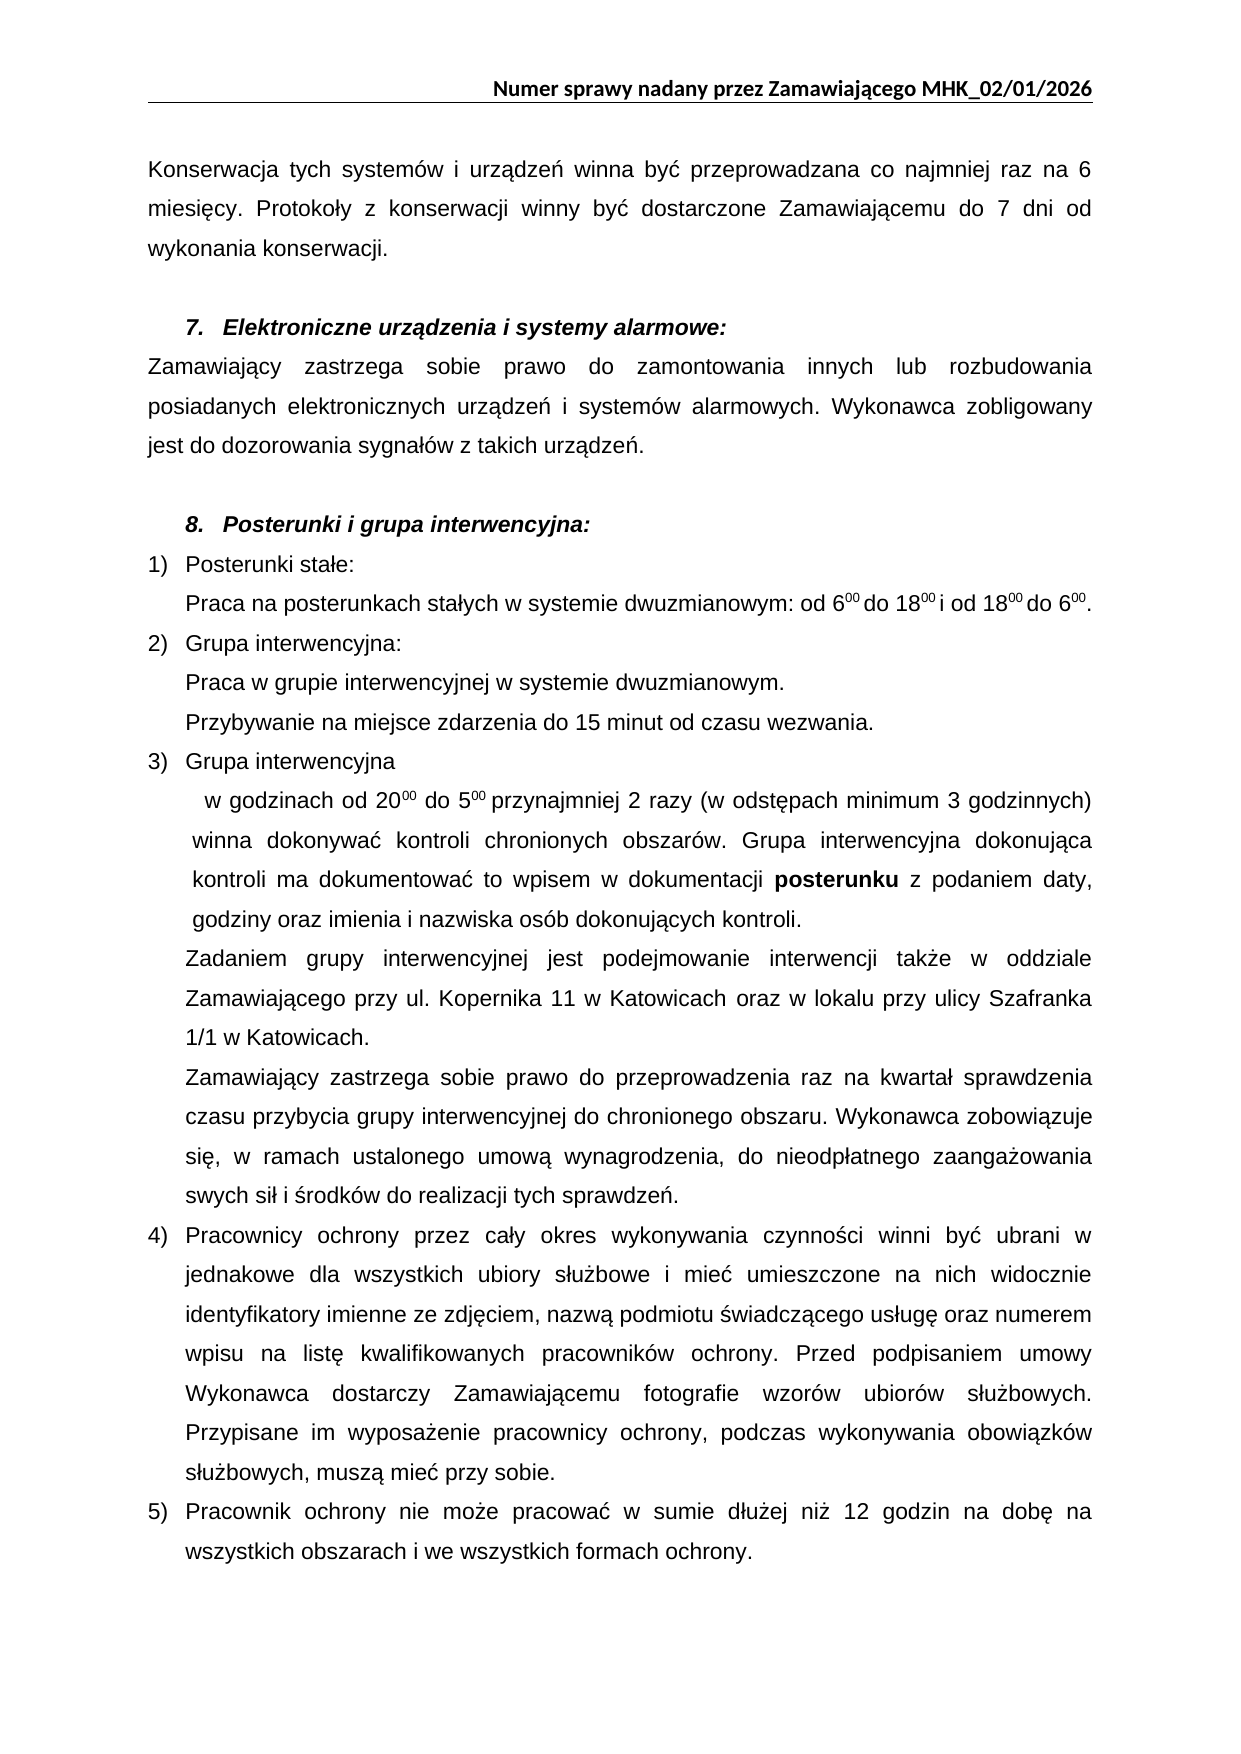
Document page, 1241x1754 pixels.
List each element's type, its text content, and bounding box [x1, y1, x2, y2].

text Konserwacja tych systemów i urządzeń winna być przeprowadzana co najmniej raz na 6 miesięcy. Protokoły z konserwacji winny być dostarczone Zamawiającemu do 7 dni od wykonania konserwacji. [148, 156, 1093, 261]
list Posterunki i grupa interwencyjna: [185, 511, 1093, 537]
list Pracownik ochrony nie może pracować w sumie dłużej niż 12 godzin na dobę na wszystkich obszarach i we wszystkich formach ochrony. [148, 1498, 1093, 1564]
list Grupa interwencyjna: [148, 629, 1093, 656]
list Elektroniczne urządzenia i systemy alarmowe: [185, 314, 1093, 340]
text Zadaniem grupy interwencyjnej jest podejmowanie interwencji także w oddziale Zamawiającego przy ul. Kopernika 11 w Katowicach oraz w lokalu przy ulicy Szafranka 1/1 w Katowicach. [185, 945, 1093, 1051]
text Praca na posterunkach stałych w systemie dwuzmianowym: od 600 do 1800 i od 1800 do 600. [185, 590, 1093, 616]
text Zamawiający zastrzega sobie prawo do przeprowadzenia raz na kwartał sprawdzenia czasu przybycia grupy interwencyjnej do chronionego obszaru. Wykonawca zobowiązuje się, w ramach ustalonego umową wynagrodzenia, do nieodpłatnego zaangażowania swych sił i środków do realizacji tych sprawdzeń. [185, 1064, 1093, 1209]
list Grupa interwencyjna [148, 748, 1093, 774]
text Zamawiający zastrzega sobie prawo do zamontowania innych lub rozbudowania posiadanych elektronicznych urządzeń i systemów alarmowych. Wykonawca zobligowany jest do dozorowania sygnałów z takich urządzeń. [148, 353, 1093, 458]
list Posterunki stałe: [148, 551, 1093, 577]
list Pracownicy ochrony przez cały okres wykonywania czynności winni być ubrani w jednakowe dla wszystkich ubiory służbowe i mieć umieszczone na nich widocznie identyfikatory imienne ze zdjęciem, nazwą podmiotu świadczącego usługę oraz numerem wpisu na listę kwalifikowanych pracowników ochrony. Przed podpisaniem umowy Wykonawca dostarczy Zamawiającemu fotografie wzorów ubiorów służbowych. Przypisane im wyposażenie pracownicy ochrony, podczas wykonywania obowiązków służbowych, muszą mieć przy sobie. [148, 1222, 1093, 1485]
text Praca w grupie interwencyjnej w systemie dwuzmianowym. [185, 669, 1093, 695]
text w godzinach od 2000 do 500 przynajmniej 2 razy (w odstępach minimum 3 godzinnych) winna dokonywać kontroli chronionych obszarów. Grupa interwencyjna dokonująca kontroli ma dokumentować to wpisem w dokumentacji posterunku z podaniem daty, godziny oraz imienia i nazwiska osób dokonujących kontroli. [148, 787, 1093, 932]
text Przybywanie na miejsce zdarzenia do 15 minut od czasu wezwania. [185, 708, 1093, 735]
